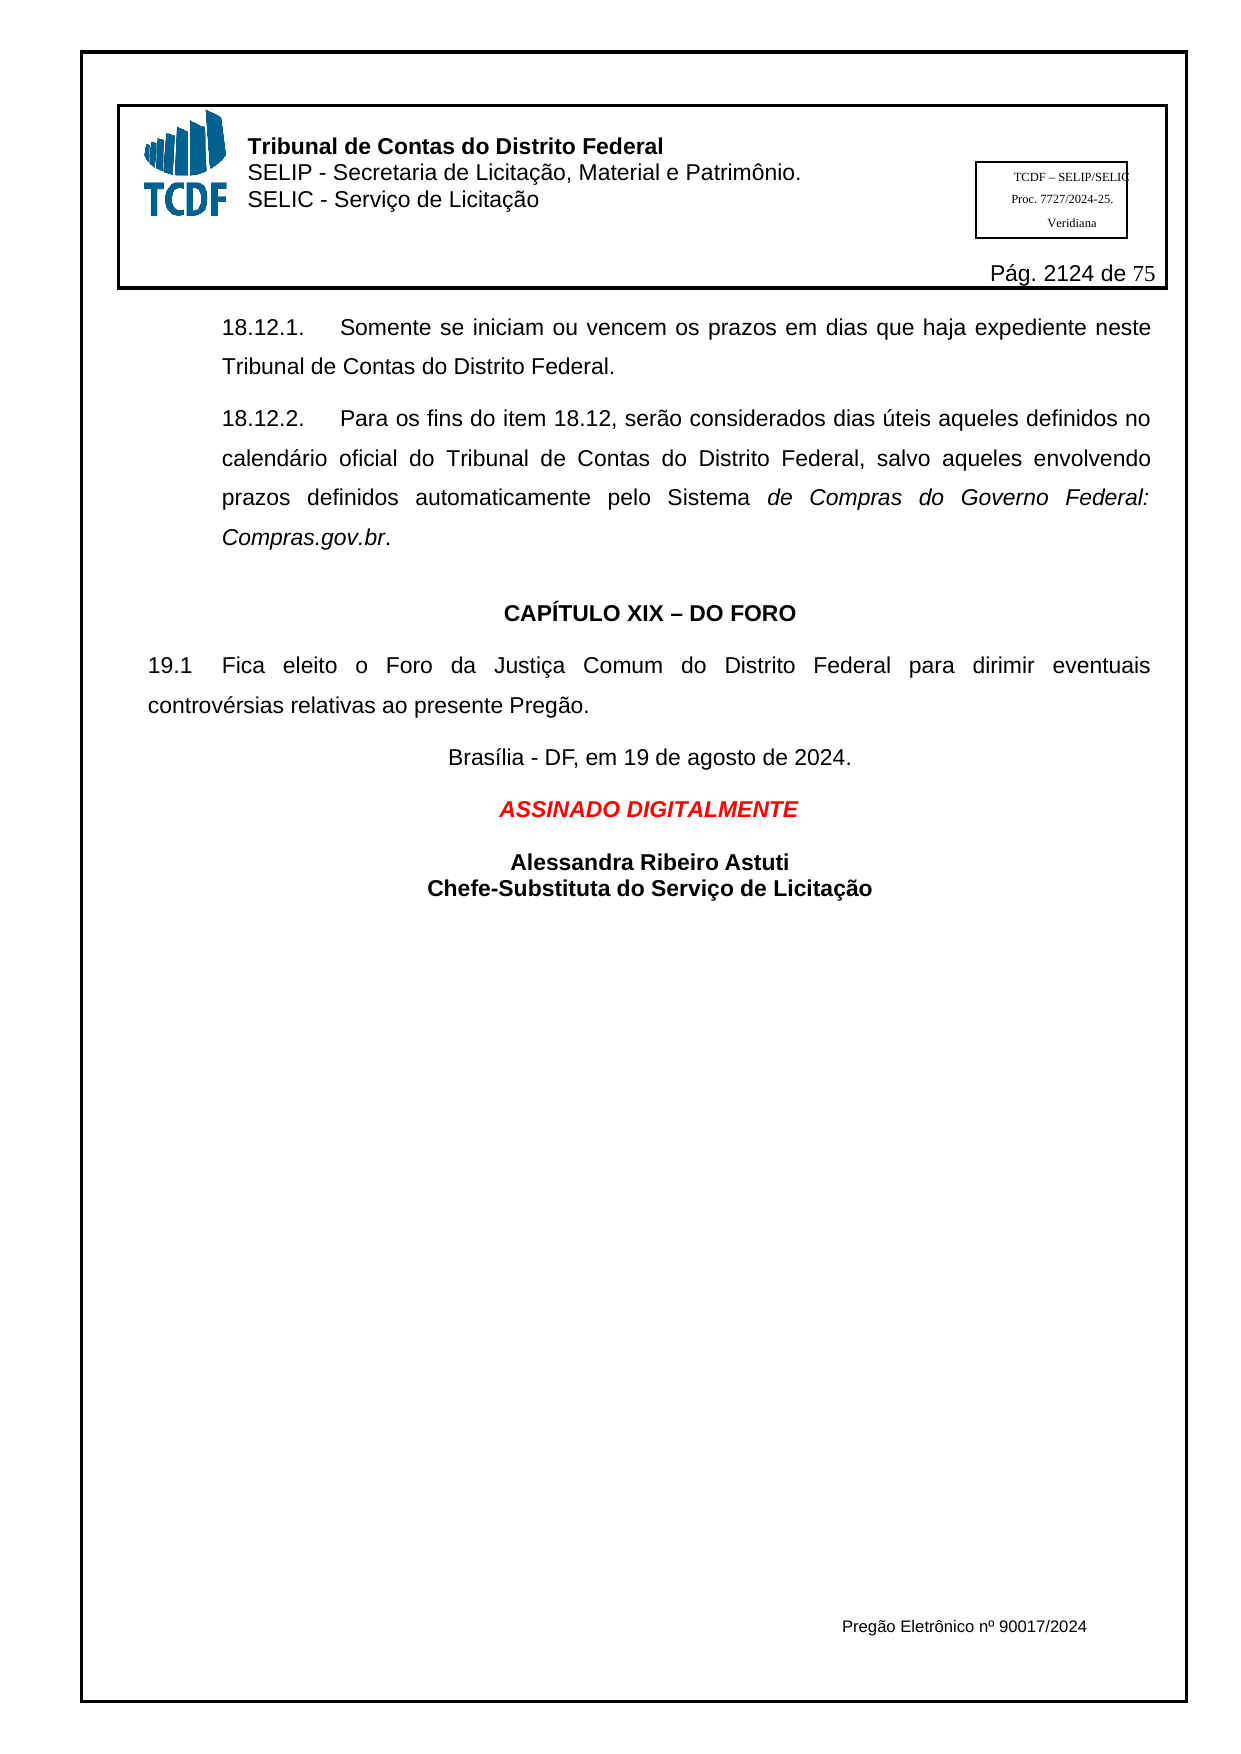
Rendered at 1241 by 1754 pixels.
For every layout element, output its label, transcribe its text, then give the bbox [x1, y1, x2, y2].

text ASSINADO DIGITALMENTE [148, 796, 1152, 822]
text Chefe-Substituta do Serviço de Licitação [148, 875, 1152, 901]
picture [129, 107, 241, 218]
text capítulo xIX – Do foro [148, 600, 1152, 627]
text Alessandra Ribeiro Astuti [148, 848, 1152, 875]
text 18.12.2. Para os fins do item 18.12, serão considerados dias úteis aqueles definidos no calendário oficial do Tribunal de Contas do Distrito Federal, salvo aqueles envolvendo prazos definidos automaticamente pelo Sistema de Compras do Governo Federal: Compras.gov.br. [222, 405, 1152, 550]
text Brasília - DF, em 19 de agosto de 2024. [148, 744, 1152, 770]
text 19.1 Fica eleito o Foro da Justiça Comum do Distrito Federal para dirimir eventuais controvérsias relativas ao presente Pregão. [148, 652, 1152, 718]
text 18.12.1. Somente se iniciam ou vencem os prazos em dias que haja expediente neste Tribunal de Contas do Distrito Federal. [222, 313, 1152, 379]
